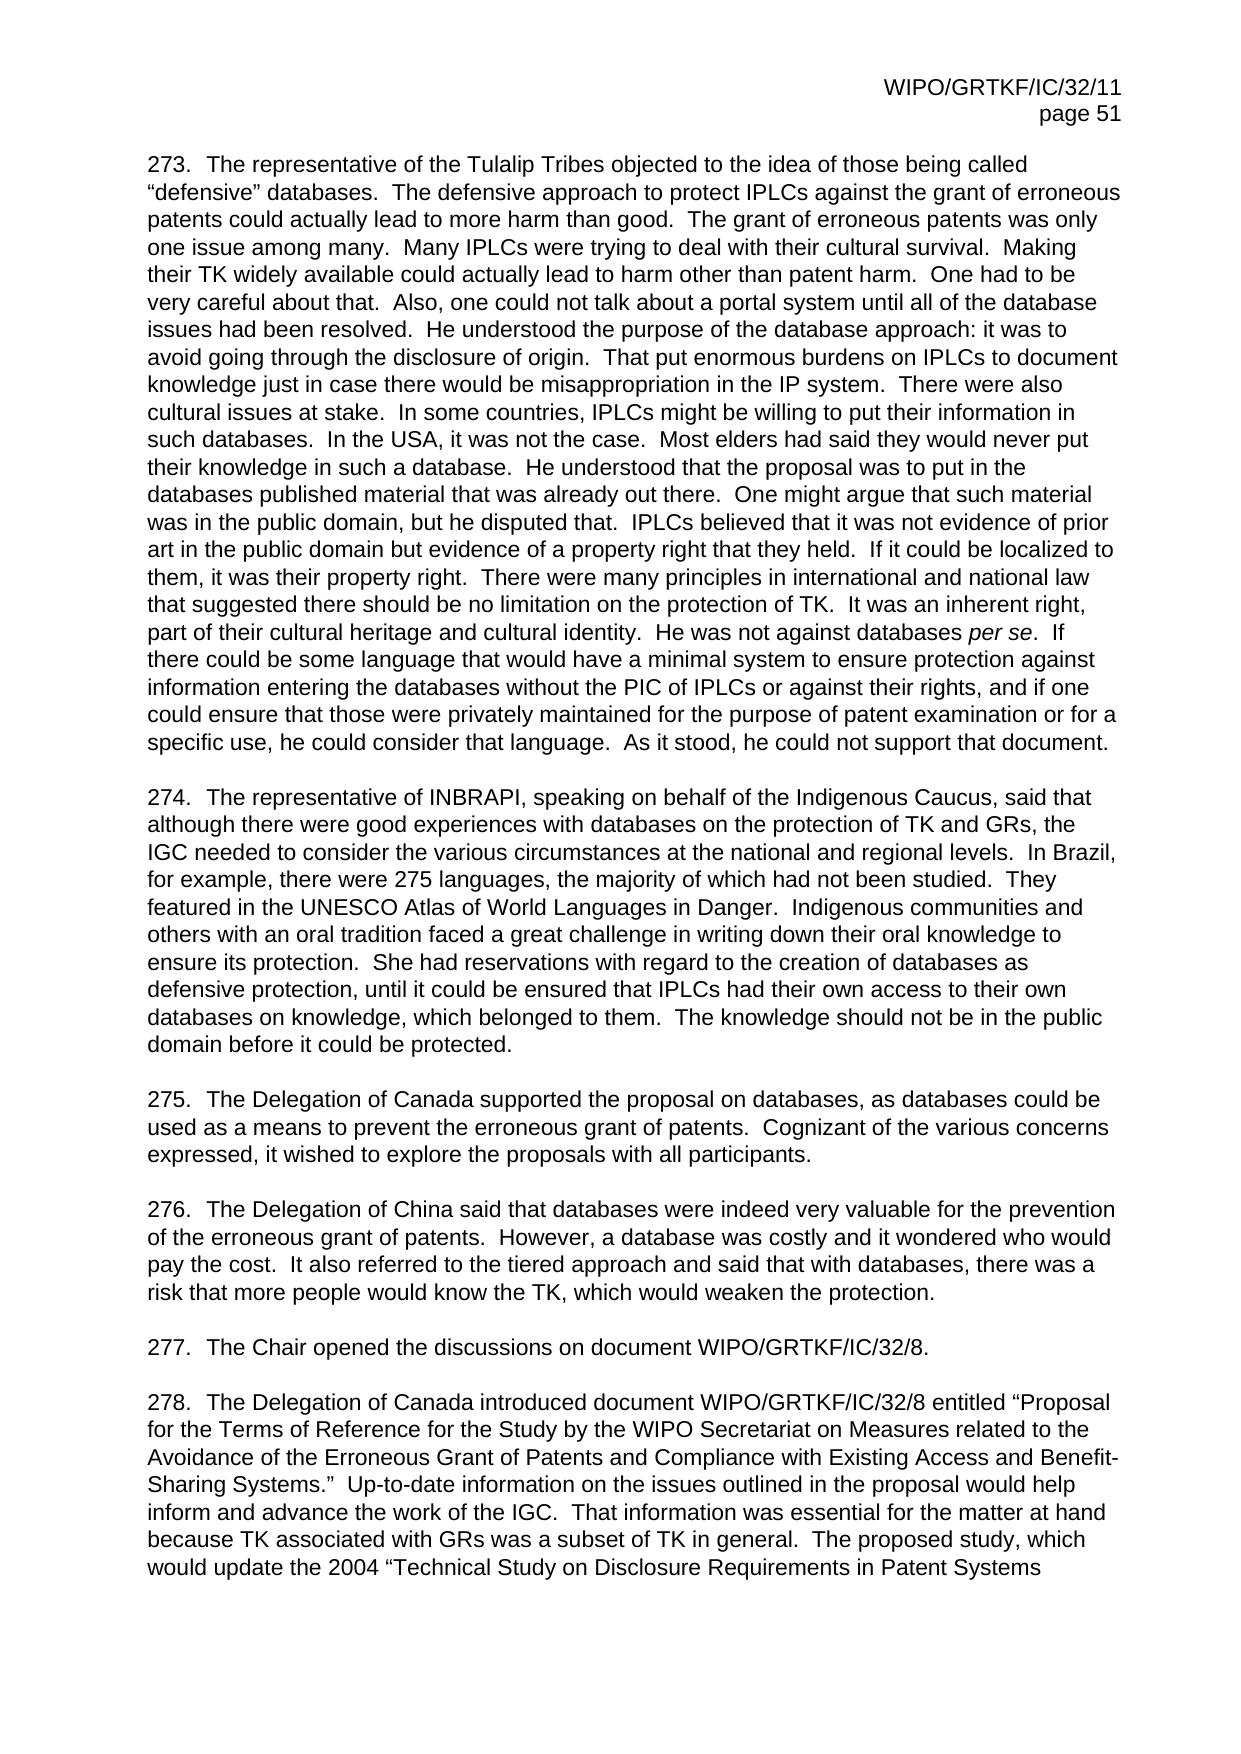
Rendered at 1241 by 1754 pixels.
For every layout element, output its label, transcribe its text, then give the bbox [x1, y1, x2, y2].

list The Delegation of Canada supported the proposal on databases, as databases could be used as a means to prevent the erroneous grant of patents. Cognizant of the various concerns expressed, it wished to explore the proposals with all participants. [147, 1085, 1122, 1167]
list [147, 1387, 1122, 1580]
list The representative of the Tulalip Tribes objected to the idea of those being called “defensive” databases. The defensive approach to protect IPLCs against the grant of erroneous patents could actually lead to more harm than good. The grant of erroneous patents was only one issue among many. Many IPLCs were trying to deal with their cultural survival. Making their TK widely available could actually lead to harm other than patent harm. One had to be very careful about that. Also, one could not talk about a portal system until all of the database issues had been resolved. He understood the purpose of the database approach: it was to avoid going through the disclosure of origin. That put enormous burdens on IPLCs to document knowledge just in case there would be misappropriation in the IP system. There were also cultural issues at stake. In some countries, IPLCs might be willing to put their information in such databases. In the USA, it was not the case. Most elders had said they would never put their knowledge in such a database. He understood that the proposal was to put in the databases published material that was already out there. One might argue that such material was in the public domain, but he disputed that. IPLCs believed that it was not evidence of prior art in the public domain but evidence of a property right that they held. If it could be localized to them, it was their property right. There were many principles in international and national law that suggested there should be no limitation on the protection of TK. It was an inherent right, part of their cultural heritage and cultural identity. He was not against databases per se. If there could be some language that would have a minimal system to ensure protection against information entering the databases without the PIC of IPLCs or against their rights, and if one could ensure that those were privately maintained for the purpose of patent examination or for a specific use, he could consider that language. As it stood, he could not support that document. [147, 150, 1122, 755]
list The Delegation of China said that databases were indeed very valuable for the prevention of the erroneous grant of patents. However, a database was costly and it wondered who would pay the cost. It also referred to the tiered approach and said that with databases, there was a risk that more people would know the TK, which would weaken the protection. [147, 1195, 1122, 1305]
list The Chair opened the discussions on document WIPO/GRTKF/IC/32/8. [147, 1332, 1122, 1360]
list The representative of INBRAPI, speaking on behalf of the Indigenous Caucus, said that although there were good experiences with databases on the protection of TK and GRs, the IGC needed to consider the various circumstances at the national and regional levels. In Brazil, for example, there were 275 languages, the majority of which had not been studied. They featured in the UNESCO Atlas of World Languages in Danger. Indigenous communities and others with an oral tradition faced a great challenge in writing down their oral knowledge to ensure its protection. She had reservations with regard to the creation of databases as defensive protection, until it could be ensured that IPLCs had their own access to their own databases on knowledge, which belonged to them. The knowledge should not be in the public domain before it could be protected. [147, 782, 1122, 1057]
